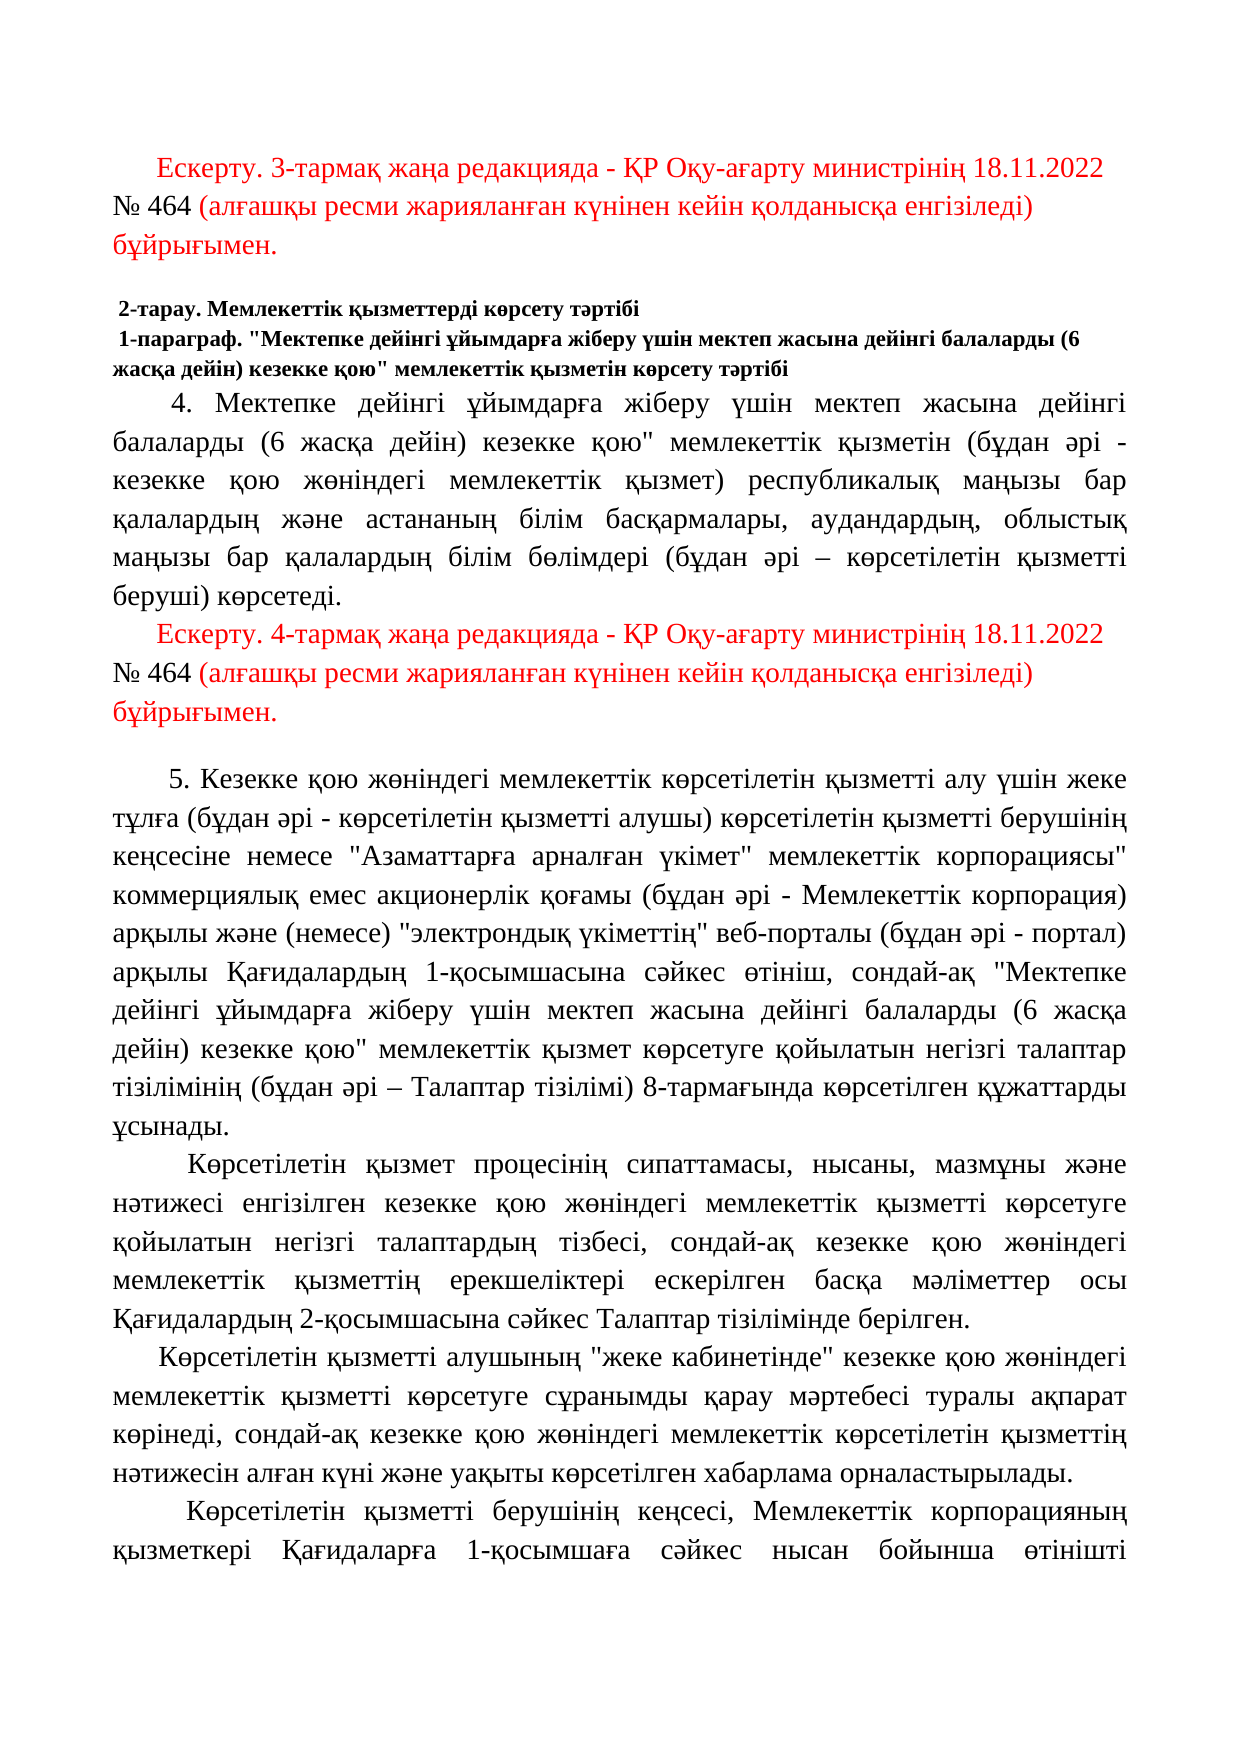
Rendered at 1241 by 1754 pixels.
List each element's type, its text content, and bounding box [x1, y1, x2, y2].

text 1-параграф. "Мектепке дейінгі ұйымдарға жіберу үшін мектеп жасына дейінгі балаларды (6 жасқа дейін) кезекке қою" мемлекеттік қызметін көрсету тәртібі [112, 325, 1128, 381]
text Ескерту. 3-тармақ жаңа редакцияда - ҚР Оқу-ағарту министрінің 18.11.2022 № 464 (алғашқы ресми жарияланған күнінен кейін қолданысқа енгізіледі) бұйрығымен. [112, 150, 1128, 291]
text 5. Кезекке қою жөніндегі мемлекеттік көрсетілетін қызметті алу үшін жеке тұлға (бұдан әрі - көрсетілетін қызметті алушы) көрсетілетін қызметті берушінің кеңсесіне немесе "Азаматтарға арналған үкімет" мемлекеттік корпорациясы" коммерциялық емес акционерлік қоғамы (бұдан әрі - Мемлекеттік корпорация) арқылы және (немесе) "электрондық үкіметтің" веб-порталы (бұдан әрі - портал) арқылы Қағидалардың 1-қосымшасына сәйкес өтініш, сондай-ақ "Мектепке дейінгі ұйымдарға жіберу үшін мектеп жасына дейінгі балаларды (6 жасқа дейін) кезекке қою" мемлекеттік қызмет көрсетуге қойылатын негізгі талаптар тізілімінің (бұдан әрі – Талаптар тізілімі) 8-тармағында көрсетілген құжаттарды ұсынады. [112, 761, 1128, 1142]
text Ескерту. 4-тармақ жаңа редакцияда - ҚР Оқу-ағарту министрінің 18.11.2022 № 464 (алғашқы ресми жарияланған күнінен кейін қолданысқа енгізіледі) бұйрығымен. [112, 617, 1128, 757]
text Көрсетілетін қызметті алушының "жеке кабинетінде" кезекке қою жөніндегі мемлекеттік қызметті көрсетуге сұранымды қарау мәртебесі туралы ақпарат көрінеді, сондай-ақ кезекке қою жөніндегі мемлекеттік көрсетілетін қызметтің нәтижесін алған күні және уақыты көрсетілген хабарлама орналастырылады. [112, 1339, 1128, 1488]
text Көрсетілетін қызмет процесінің сипаттамасы, нысаны, мазмұны және нәтижесі енгізілген кезекке қою жөніндегі мемлекеттік қызметті көрсетуге қойылатын негізгі талаптардың тізбесі, сондай-ақ кезекке қою жөніндегі мемлекеттік қызметтің ерекшеліктері ескерілген басқа мәліметтер осы Қағидалардың 2-қосымшасына сәйкес Талаптар тізілімінде берілген. [112, 1147, 1128, 1334]
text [112, 1493, 1128, 1566]
text 2-тарау. Мемлекеттік қызметтерді көрсету тәртібі [112, 295, 1128, 321]
text 4. Мектепке дейінгі ұйымдарға жіберу үшін мектеп жасына дейінгі балаларды (6 жасқа дейін) кезекке қою" мемлекеттік қызметін (бұдан әрі - кезекке қою жөніндегі мемлекеттік қызмет) республикалық маңызы бар қалалардың және астананың білім басқармалары, аудандардың, облыстық маңызы бар қалалардың білім бөлімдері (бұдан әрі – көрсетілетін қызметті беруші) көрсетеді. [112, 385, 1128, 612]
